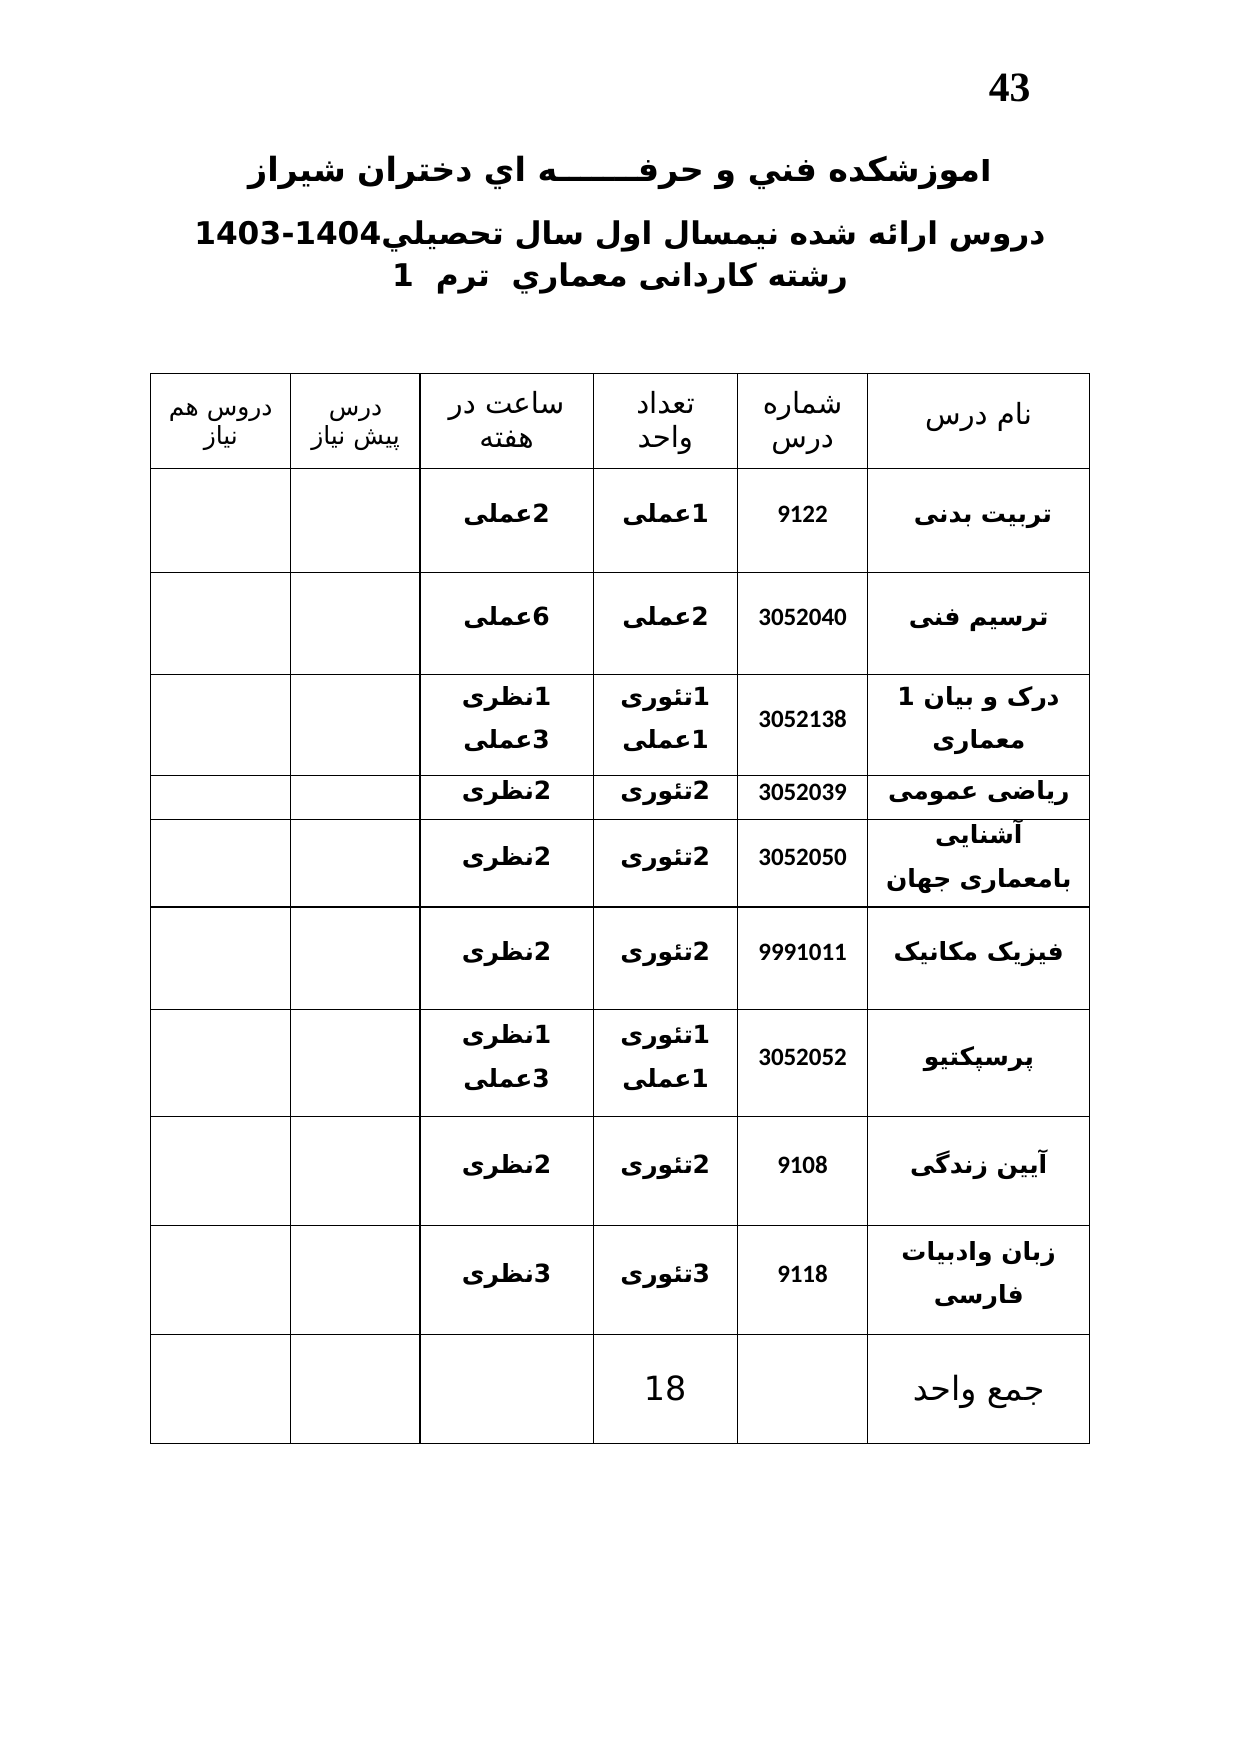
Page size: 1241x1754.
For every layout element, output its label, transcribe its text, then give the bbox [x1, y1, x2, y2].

text دروس ارائه شده نيمسال اول سال تحصيلي1404-1403 رشته کاردانی معماري ترم 1 [150, 215, 1090, 293]
table_cell [291, 776, 419, 819]
table_cell [291, 908, 419, 1009]
table_cell 1نظری 3عملی [421, 675, 593, 775]
table_cell 1عملی [594, 469, 737, 572]
table_cell 9118 [738, 1226, 867, 1334]
table_cell 3052138 [738, 675, 867, 775]
table_cell 2تئوری [594, 820, 737, 906]
table_cell [291, 1117, 419, 1225]
table_cell 2نظری [421, 908, 593, 1009]
table_cell جمع واحد [868, 1335, 1089, 1442]
table_cell ریاضی عمومی [868, 776, 1089, 819]
table_cell [291, 573, 419, 674]
table_cell [151, 820, 290, 906]
table_cell زبان وادبیات فارسی [868, 1226, 1089, 1334]
table_cell آیین زندگی [868, 1117, 1089, 1225]
table_cell 2نظری [421, 776, 593, 819]
table_cell [738, 1335, 867, 1442]
table_cell 9991011 [738, 908, 867, 1009]
table_header ساعت در هفته [421, 374, 593, 468]
table_cell 2تئوری [594, 776, 737, 819]
table_cell ترسیم فنی [868, 573, 1089, 674]
table_cell [151, 1117, 290, 1225]
table_cell آشنایی بامعماری جهان [868, 820, 1089, 906]
table_cell فیزیک مکانیک [868, 908, 1089, 1009]
table_cell 3052039 [738, 776, 867, 819]
table_cell 1تئوری 1عملی [594, 1010, 737, 1116]
table_cell 2نظری [421, 1117, 593, 1225]
table_cell 18 [594, 1335, 737, 1442]
table_cell 2عملی [421, 469, 593, 572]
table_cell 9108 [738, 1117, 867, 1225]
table_cell [151, 573, 290, 674]
table_cell 1نظری 3عملی [421, 1010, 593, 1116]
table_cell [291, 469, 419, 572]
table_cell 2تئوری [594, 908, 737, 1009]
table_header تعداد واحد [594, 374, 737, 468]
table_cell 2نظری [421, 820, 593, 906]
table_cell [291, 820, 419, 906]
table_cell [291, 675, 419, 775]
table_cell 2عملی [594, 573, 737, 674]
text آموزشكده فني و حرفـــــــه اي دختران شيراز [150, 150, 1090, 189]
table_cell [291, 1226, 419, 1334]
table_cell 9122 [738, 469, 867, 572]
table_cell پرسپکتیو [868, 1010, 1089, 1116]
table_cell [151, 776, 290, 819]
table_cell [151, 908, 290, 1009]
table_cell 6عملی [421, 573, 593, 674]
table_cell [291, 1010, 419, 1116]
table_cell 1تئوری 1عملی [594, 675, 737, 775]
table_cell 2تئوری [594, 1117, 737, 1225]
table_header شماره درس [738, 374, 867, 468]
table_cell تربیت بدنی [868, 469, 1089, 572]
table_cell [151, 469, 290, 572]
table_header نام درس [868, 374, 1089, 468]
table_cell [421, 1335, 593, 1442]
table_cell 3052040 [738, 573, 867, 674]
table_cell 3052052 [738, 1010, 867, 1116]
table_cell درک و بیان 1 معماری [868, 675, 1089, 775]
table_cell [151, 1335, 290, 1442]
table_cell 3نظری [421, 1226, 593, 1334]
table_header درس پيش نياز [291, 374, 419, 468]
table_cell [151, 675, 290, 775]
table_cell [151, 1226, 290, 1334]
table_cell [151, 1010, 290, 1116]
table_cell 3052050 [738, 820, 867, 906]
table_header دروس هم نياز [151, 374, 290, 468]
table_cell [291, 1335, 419, 1442]
table_cell 3تئوری [594, 1226, 737, 1334]
